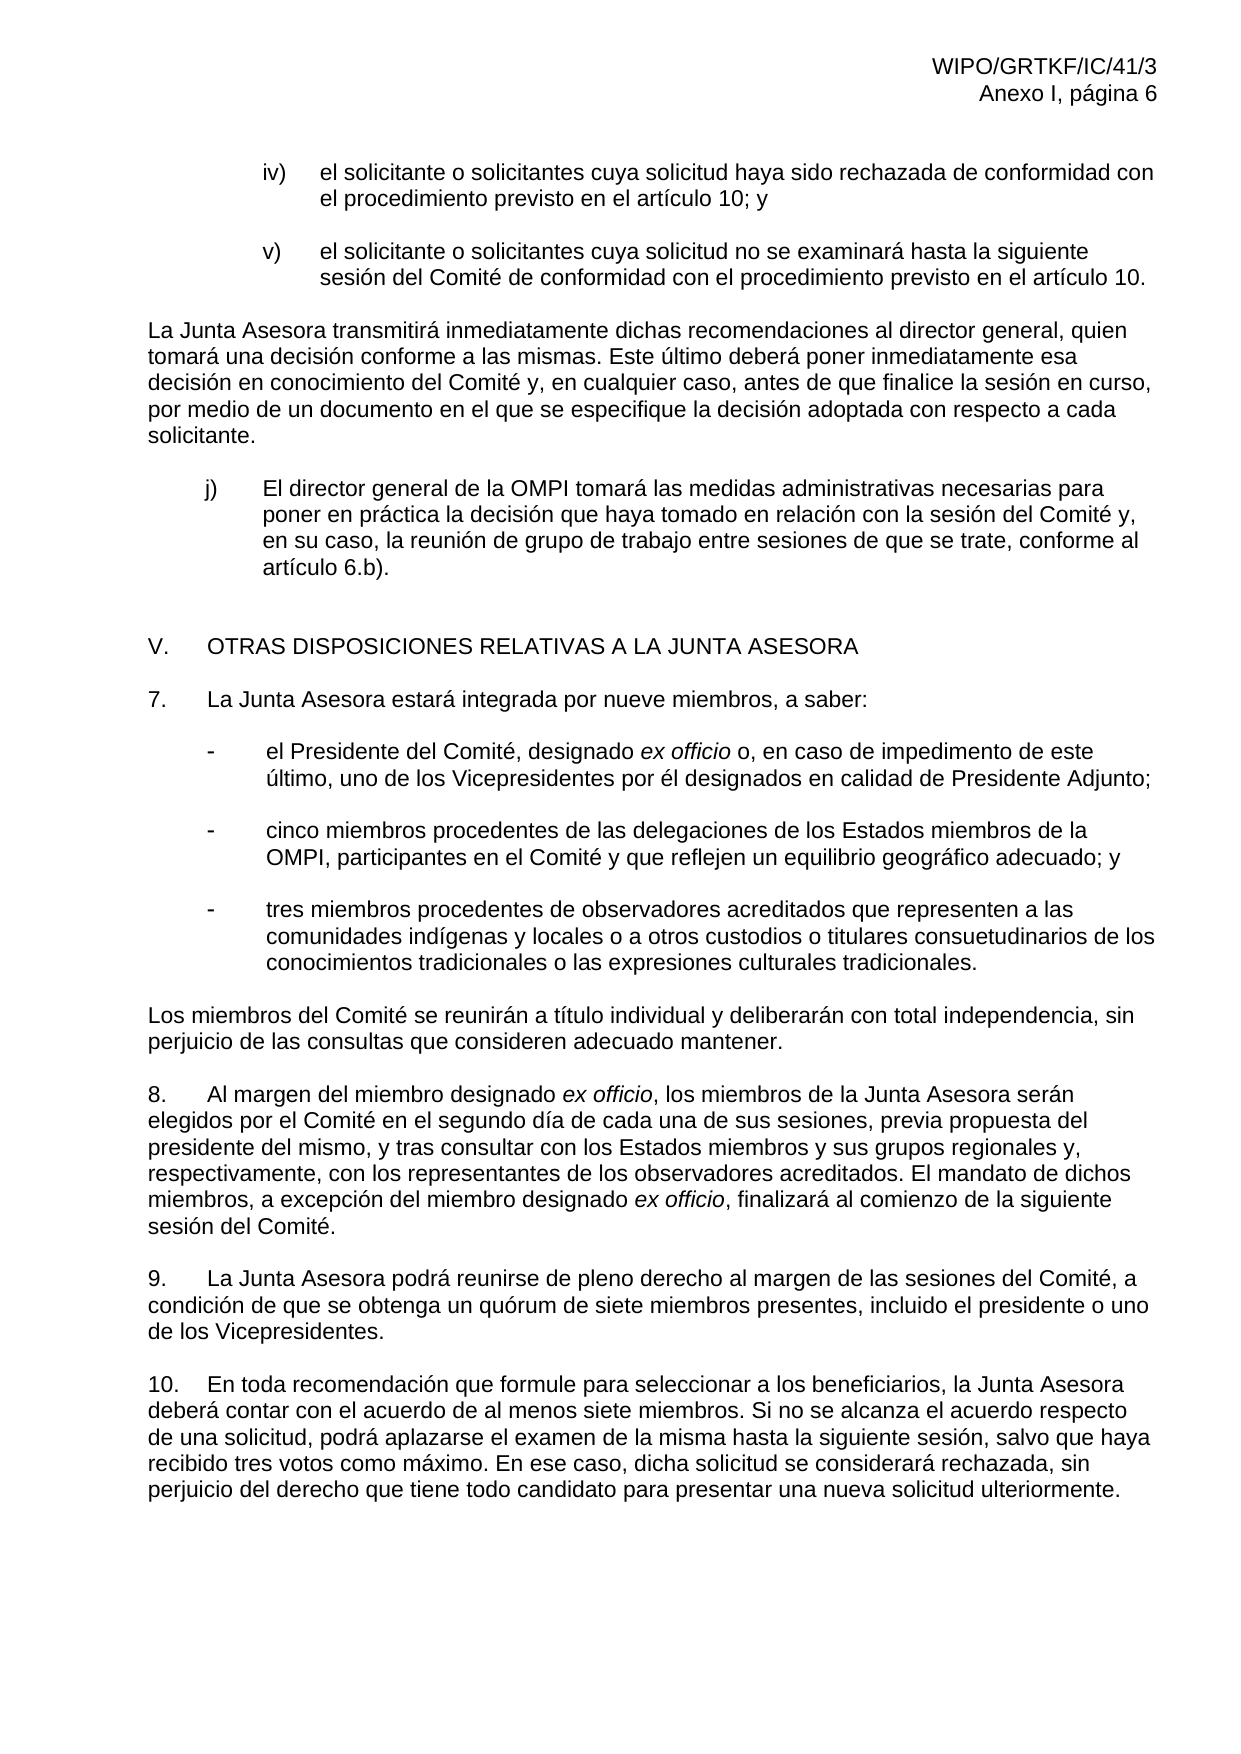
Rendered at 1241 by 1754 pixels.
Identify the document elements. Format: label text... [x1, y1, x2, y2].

list el solicitante o solicitantes cuya solicitud haya sido rechazada de conformidad con el procedimiento previsto en el artículo 10; y [262, 158, 1157, 211]
text 8. Al margen del miembro designado ex officio, los miembros de la Junta Asesora serán elegidos por el Comité en el segundo día de cada una de sus sesiones, previa propuesta del presidente del mismo, y tras consultar con los Estados miembros y sus grupos regionales y, respectivamente, con los representantes de los observadores acreditados. El mandato de dichos miembros, a excepción del miembro designado ex officio, finalizará al comienzo de la siguiente sesión del Comité. [148, 1081, 1157, 1239]
list el solicitante o solicitantes cuya solicitud no se examinará hasta la siguiente sesión del Comité de conformidad con el procedimiento previsto en el artículo 10. [262, 238, 1157, 290]
text V. OTRAS DISPOSICIONES RELATIVAS A LA JUNTA ASESORA [148, 633, 1157, 659]
text 7. La Junta Asesora estará integrada por nueve miembros, a saber: [148, 686, 1157, 712]
text La Junta Asesora transmitirá inmediatamente dichas recomendaciones al director general, quien tomará una decisión conforme a las mismas. Este último deberá poner inmediatamente esa decisión en conocimiento del Comité y, en cualquier caso, antes de que finalice la sesión en curso, por medio de un documento en el que se especifique la decisión adoptada con respecto a cada solicitante. [148, 317, 1157, 448]
text j) El director general de la OMPI tomará las medidas administrativas necesarias para poner en práctica la decisión que haya tomado en relación con la sesión del Comité y, en su caso, la reunión de grupo de trabajo entre sesiones de que se trate, conforme al artículo 6.b). [205, 475, 1157, 580]
list cinco miembros procedentes de las delegaciones de los Estados miembros de la OMPI, participantes en el Comité y que reflejen un equilibrio geográfico adecuado; y [207, 817, 1157, 870]
list tres miembros procedentes de observadores acreditados que representen a las comunidades indígenas y locales o a otros custodios o titulares consuetudinarios de los conocimientos tradicionales o las expresiones culturales tradicionales. [207, 896, 1157, 976]
text 10. En toda recomendación que formule para seleccionar a los beneficiarios, la Junta Asesora deberá contar con el acuerdo de al menos siete miembros. Si no se alcanza el acuerdo respecto de una solicitud, podrá aplazarse el examen de la misma hasta la siguiente sesión, salvo que haya recibido tres votos como máximo. En ese caso, dicha solicitud se considerará rechazada, sin perjuicio del derecho que tiene todo candidato para presentar una nueva solicitud ulteriormente. [148, 1371, 1157, 1503]
text Los miembros del Comité se reunirán a título individual y deliberarán con total independencia, sin perjuicio de las consultas que consideren adecuado mantener. [148, 1002, 1157, 1054]
text 9. La Junta Asesora podrá reunirse de pleno derecho al margen de las sesiones del Comité, a condición de que se obtenga un quórum de siete miembros presentes, incluido el presidente o uno de los Vicepresidentes. [148, 1265, 1157, 1344]
list el Presidente del Comité, designado ex officio o, en caso de impedimento de este último, uno de los Vicepresidentes por él designados en calidad de Presidente Adjunto; [207, 738, 1157, 791]
